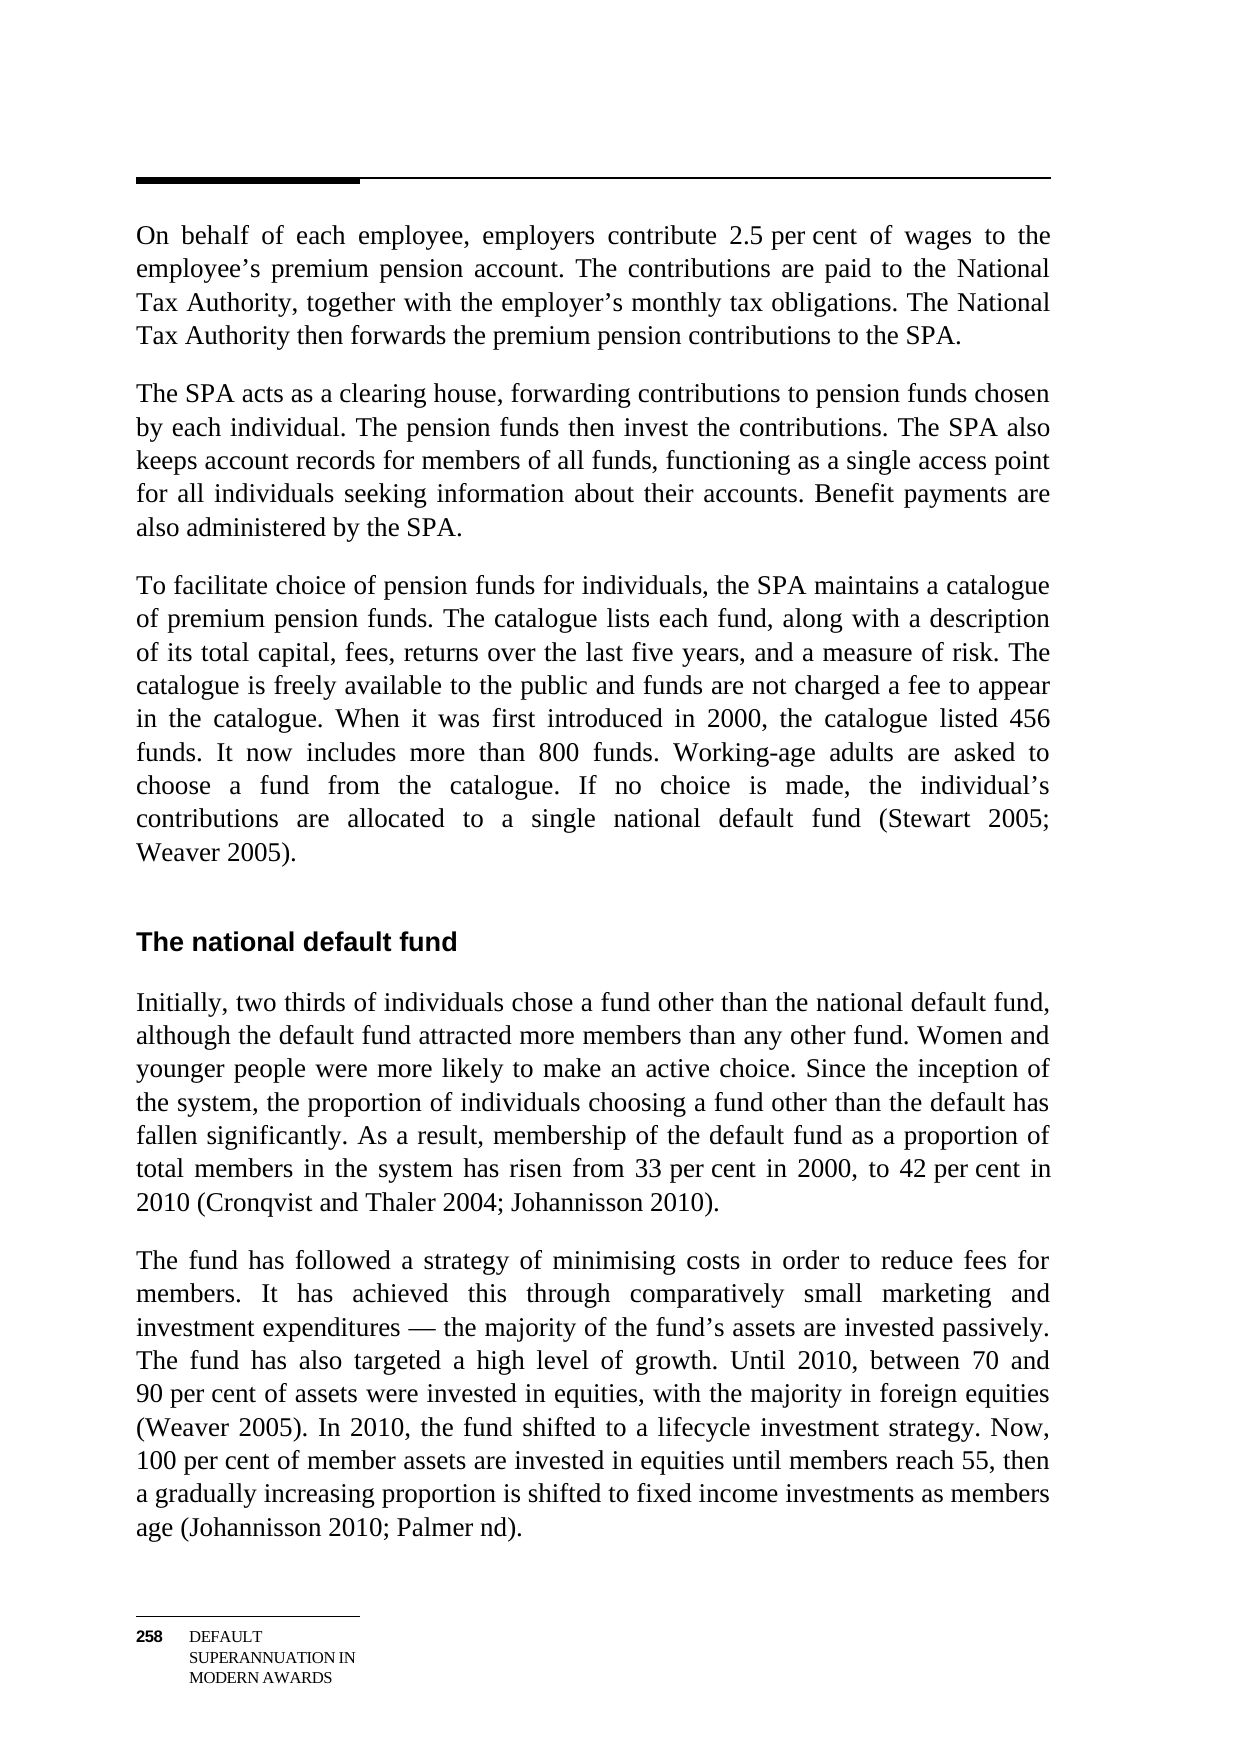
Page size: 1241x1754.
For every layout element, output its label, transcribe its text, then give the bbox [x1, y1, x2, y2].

text To facilitate choice of pension funds for individuals, the SPA maintains a catalogue of premium pension funds. The catalogue lists each fund, along with a description of its total capital, fees, returns over the last five years, and a measure of risk. The catalogue is freely available to the public and funds are not charged a fee to appear in the catalogue. When it was first introduced in 2000, the catalogue listed 456 funds. It now includes more than 800 funds. Working-age adults are asked to choose a fund from the catalogue. If no choice is made, the individual’s contributions are allocated to a single national default fund (Stewart 2005; Weaver 2005). [136, 567, 1051, 867]
text On behalf of each employee, employers contribute 2.5 per cent of wages to the employee’s premium pension account. The contributions are paid to the National Tax Authority, together with the employer’s monthly tax obligations. The National Tax Authority then forwards the premium pension contributions to the SPA. [136, 217, 1051, 350]
text The fund has followed a strategy of minimising costs in order to reduce fees for members. It has achieved this through comparatively small marketing and investment expenditures — the majority of the fund’s assets are invested passively. The fund has also targeted a high level of growth. Until 2010, between 70 and 90 per cent of assets were invested in equities, with the majority in foreign equities (Weaver 2005). In 2010, the fund shifted to a lifecycle investment strategy. Now, 100 per cent of member assets are invested in equities until members reach 55, then a gradually increasing proportion is shifted to fixed income investments as members age (Johannisson 2010; Palmer nd). [136, 1242, 1051, 1542]
text The SPA acts as a clearing house, forwarding contributions to pension funds chosen by each individual. The pension funds then invest the contributions. The SPA also keeps account records for members of all funds, functioning as a single access point for all individuals seeking information about their accounts. Benefit payments are also administered by the SPA. [136, 375, 1051, 542]
subtitle The national default fund [136, 925, 1051, 958]
text Initially, two thirds of individuals chose a fund other than the national default fund, although the default fund attracted more members than any other fund. Women and younger people were more likely to make an active choice. Since the inception of the system, the proportion of individuals choosing a fund other than the default has fallen significantly. As a result, membership of the default fund as a proportion of total members in the system has risen from 33 per cent in 2000, to 42 per cent in 2010 (Cronqvist and Thaler 2004; Johannisson 2010). [136, 983, 1051, 1217]
